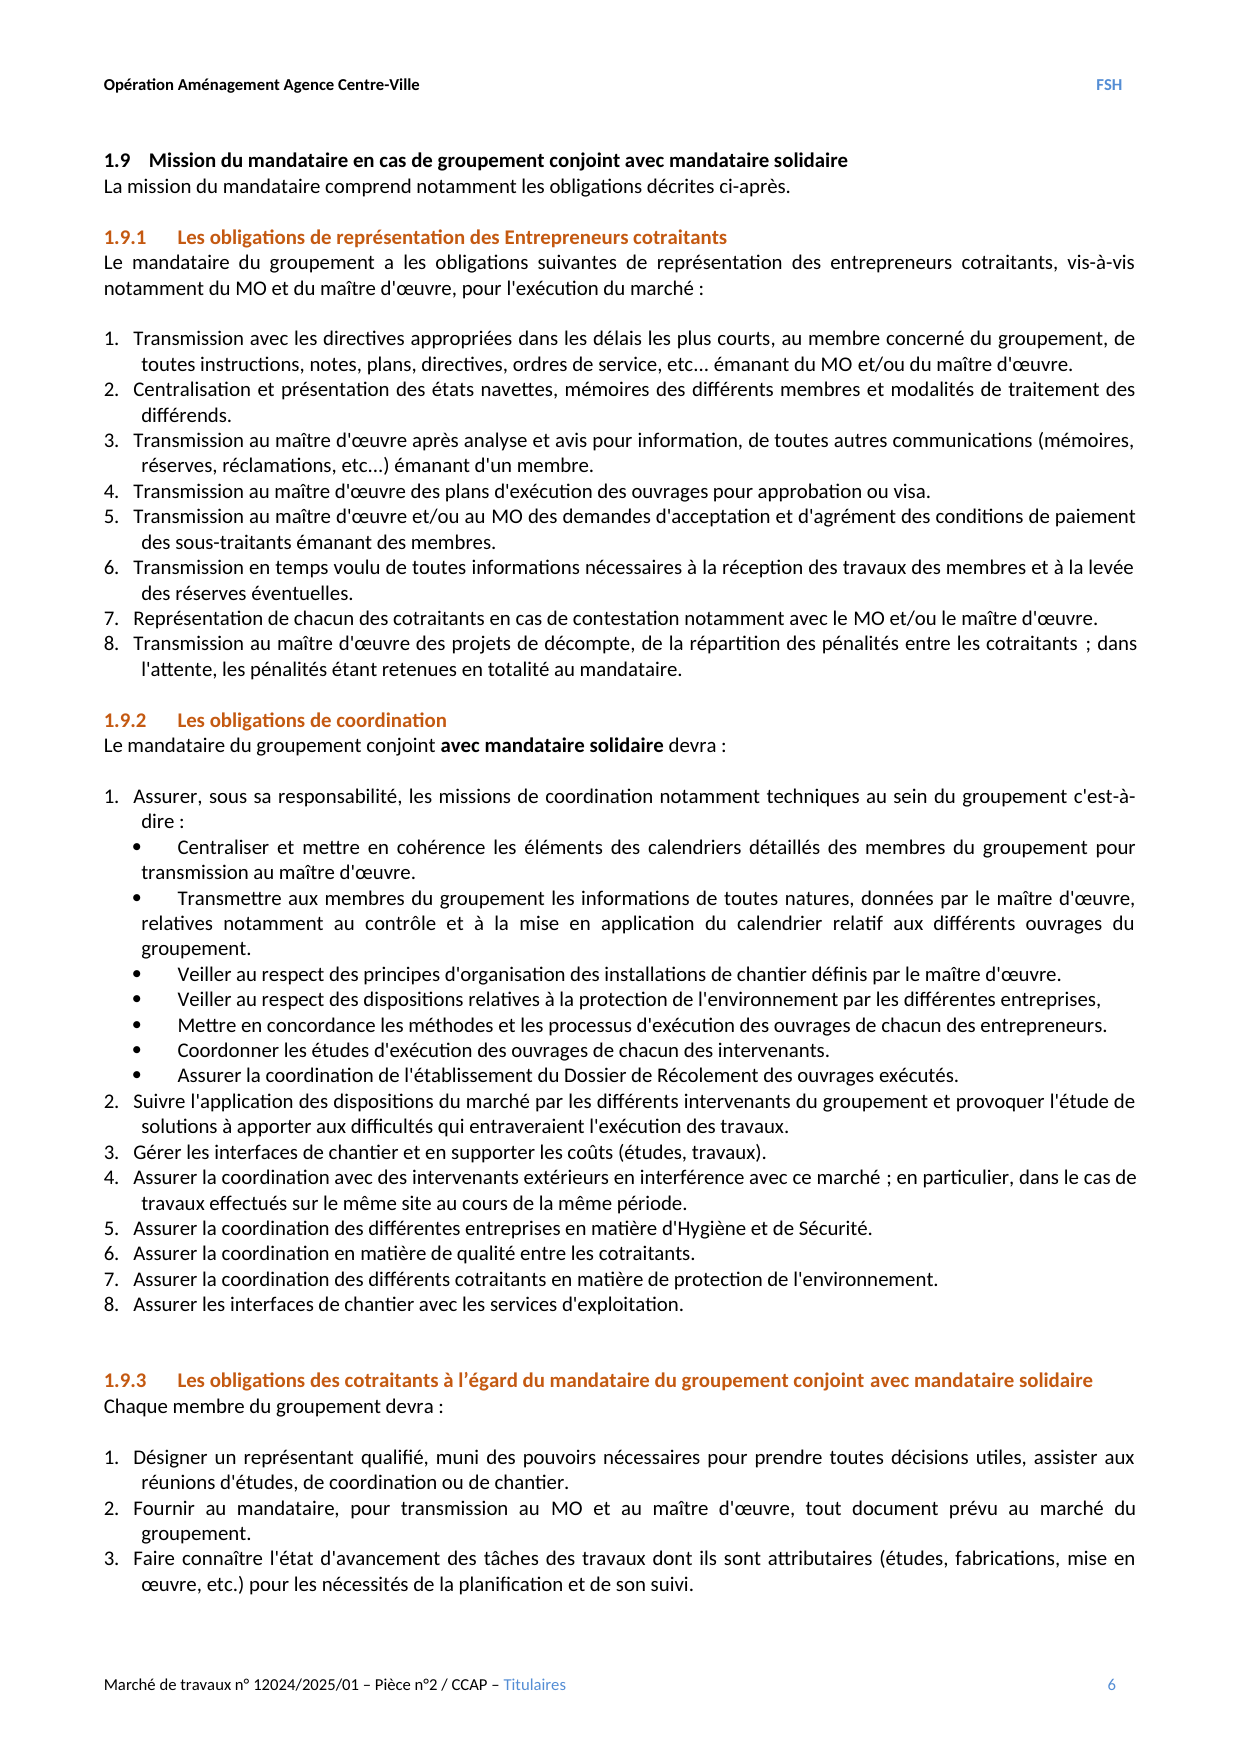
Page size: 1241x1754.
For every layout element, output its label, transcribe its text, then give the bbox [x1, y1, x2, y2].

list Transmission au maître d'œuvre des plans d'exécution des ouvrages pour approbation ou visa. [103, 478, 1137, 503]
list Assurer les interfaces de chantier avec les services d'exploitation. [103, 1291, 1137, 1317]
list Coordonner les études d'exécution des ouvrages de chacun des intervenants. [133, 1037, 1137, 1063]
list Veiller au respect des principes d'organisation des installations de chantier définis par le maître d'œuvre. [133, 961, 1137, 986]
list Gérer les interfaces de chantier et en supporter les coûts (études, travaux). [103, 1139, 1137, 1164]
text Le mandataire du groupement conjoint avec mandataire solidaire devra : [103, 732, 1137, 758]
text 1.9.1 Les obligations de représentation des Entrepreneurs cotraitants [103, 224, 1137, 249]
list Fournir au mandataire, pour transmission au MO et au maître d'œuvre, tout document prévu au marché du groupement. [103, 1495, 1137, 1546]
list Mettre en concordance les méthodes et les processus d'exécution des ouvrages de chacun des entrepreneurs. [133, 1012, 1137, 1037]
list Assurer la coordination avec des intervenants extérieurs en interférence avec ce marché ; en particulier, dans le cas de travaux effectués sur le même site au cours de la même période. [103, 1164, 1137, 1215]
list Représentation de chacun des cotraitants en cas de contestation notamment avec le MO et/ou le maître d'œuvre. [103, 605, 1137, 631]
text La mission du mandataire comprend notamment les obligations décrites ci-après. [103, 173, 1137, 198]
list Transmettre aux membres du groupement les informations de toutes natures, données par le maître d'œuvre, relatives notamment au contrôle et à la mise en application du calendrier relatif aux différents ouvrages du groupement. [133, 885, 1137, 961]
list Assurer la coordination des différents cotraitants en matière de protection de l'environnement. [103, 1266, 1137, 1291]
text Chaque membre du groupement devra : [103, 1393, 1137, 1418]
list Désigner un représentant qualifié, muni des pouvoirs nécessaires pour prendre toutes décisions utiles, assister aux réunions d'études, de coordination ou de chantier. [103, 1444, 1137, 1495]
list Veiller au respect des dispositions relatives à la protection de l'environnement par les différentes entreprises, [133, 986, 1137, 1012]
list Centraliser et mettre en cohérence les éléments des calendriers détaillés des membres du groupement pour transmission au maître d'œuvre. [133, 834, 1137, 885]
list Transmission au maître d'œuvre des projets de décompte, de la répartition des pénalités entre les cotraitants ; dans l'attente, les pénalités étant retenues en totalité au mandataire. [103, 631, 1137, 681]
text Le mandataire du groupement a les obligations suivantes de représentation des entrepreneurs cotraitants, vis-à-vis notamment du MO et du maître d'œuvre, pour l'exécution du marché : [103, 249, 1137, 300]
list Faire connaître l'état d'avancement des tâches des travaux dont ils sont attributaires (études, fabrications, mise en œuvre, etc.) pour les nécessités de la planification et de son suivi. [103, 1546, 1137, 1596]
list Mission du mandataire en cas de groupement conjoint avec mandataire solidaire [103, 148, 1137, 173]
list Transmission au maître d'œuvre et/ou au MO des demandes d'acceptation et d'agrément des conditions de paiement des sous-traitants émanant des membres. [103, 503, 1137, 554]
list Transmission en temps voulu de toutes informations nécessaires à la réception des travaux des membres et à la levée des réserves éventuelles. [103, 554, 1137, 605]
list Assurer, sous sa responsabilité, les missions de coordination notamment techniques au sein du groupement c'est-à-dire : [103, 783, 1137, 834]
text 1.9.2 Les obligations de coordination [103, 707, 1137, 732]
list Suivre l'application des dispositions du marché par les différents intervenants du groupement et provoquer l'étude de solutions à apporter aux difficultés qui entraveraient l'exécution des travaux. [103, 1088, 1137, 1139]
list Centralisation et présentation des états navettes, mémoires des différents membres et modalités de traitement des différends. [103, 376, 1137, 427]
list Assurer la coordination en matière de qualité entre les cotraitants. [103, 1241, 1137, 1266]
list Assurer la coordination des différentes entreprises en matière d'Hygiène et de Sécurité. [103, 1215, 1137, 1241]
list Transmission avec les directives appropriées dans les délais les plus courts, au membre concerné du groupement, de toutes instructions, notes, plans, directives, ordres de service, etc... émanant du MO et/ou du maître d'œuvre. [103, 326, 1137, 376]
text 1.9.3 Les obligations des cotraitants à l’égard du mandataire du groupement conjoint avec mandataire solidaire [103, 1368, 1137, 1393]
list Assurer la coordination de l'établissement du Dossier de Récolement des ouvrages exécutés. [133, 1063, 1137, 1088]
list Transmission au maître d'œuvre après analyse et avis pour information, de toutes autres communications (mémoires, réserves, réclamations, etc...) émanant d'un membre. [103, 427, 1137, 478]
